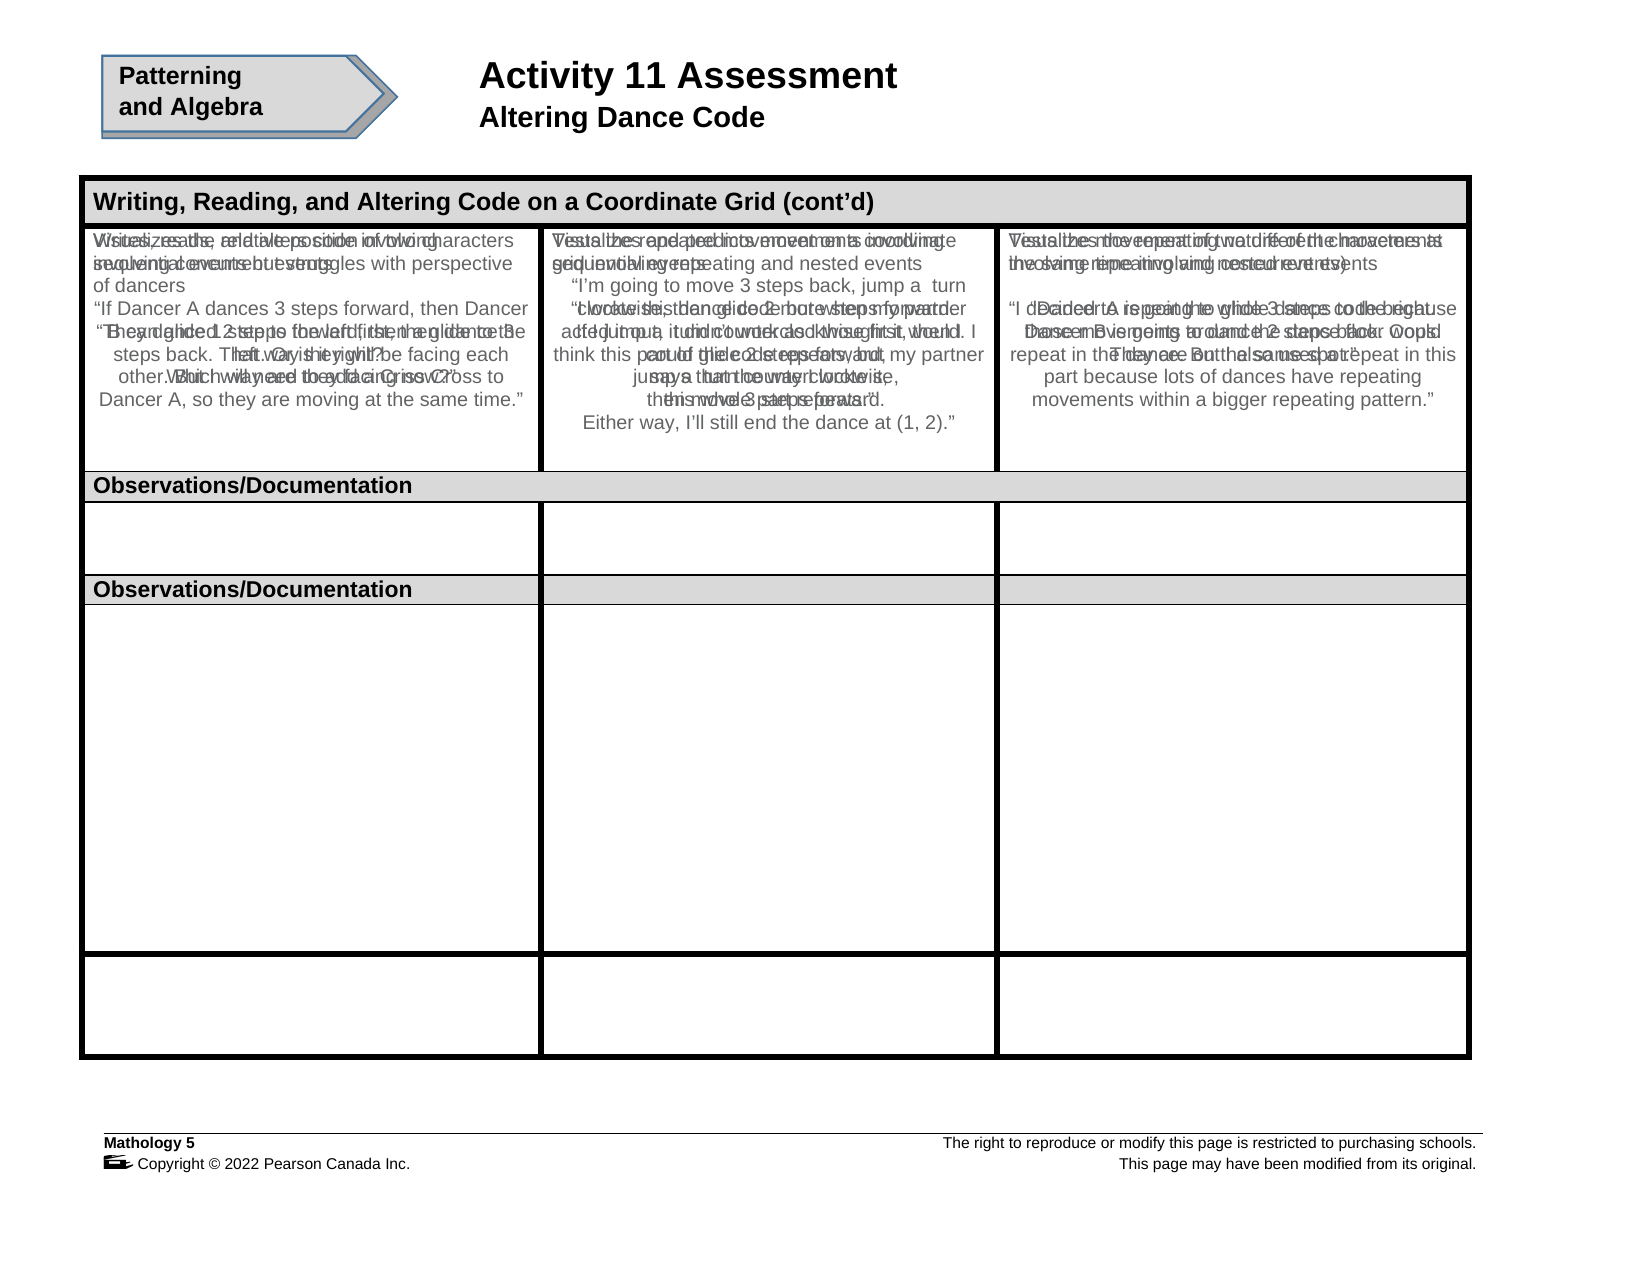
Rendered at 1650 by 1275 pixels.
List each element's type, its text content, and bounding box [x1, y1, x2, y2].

table_cell [85, 957, 538, 1054]
table_cell Visualizes the relative position of two characters involving concurrent events “If Dancer A dances 3 steps forward, then Dancer B can glide 1 step to the left first, then dance 3 steps back. That way they will be facing each other. But I will need to add a Criss Cross to Dancer A, so they are moving at the same time.” [85, 229, 538, 471]
table_cell [544, 957, 994, 1054]
table_cell Tests the repeated movement on a coordinate grid involving repeating and nested events “I wrote this dance code but when my partner acted it out, it didn’t work as I thought it would. I think this part of the code repeats, but my partner says that the way I wrote it, this whole part repeats.” [544, 229, 994, 471]
table_cell [544, 503, 994, 951]
table_cell Observations/Documentation [85, 472, 1466, 501]
table_cell Visualizes the repeating nature of the movements involving repeating and nested events) “I decided to repeat the whole dance code because those movements around the dance floor would repeat in the dance. But I also used a repeat in this part because lots of dances have repeating movements within a bigger repeating pattern.” [1000, 229, 1466, 471]
picture [103, 1155, 134, 1169]
table_cell [1000, 503, 1466, 951]
table_header Writing, Reading, and Altering Code on a Coordinate Grid (cont’d) [85, 181, 1466, 223]
table_cell [85, 503, 538, 951]
table_cell [1000, 957, 1466, 1054]
